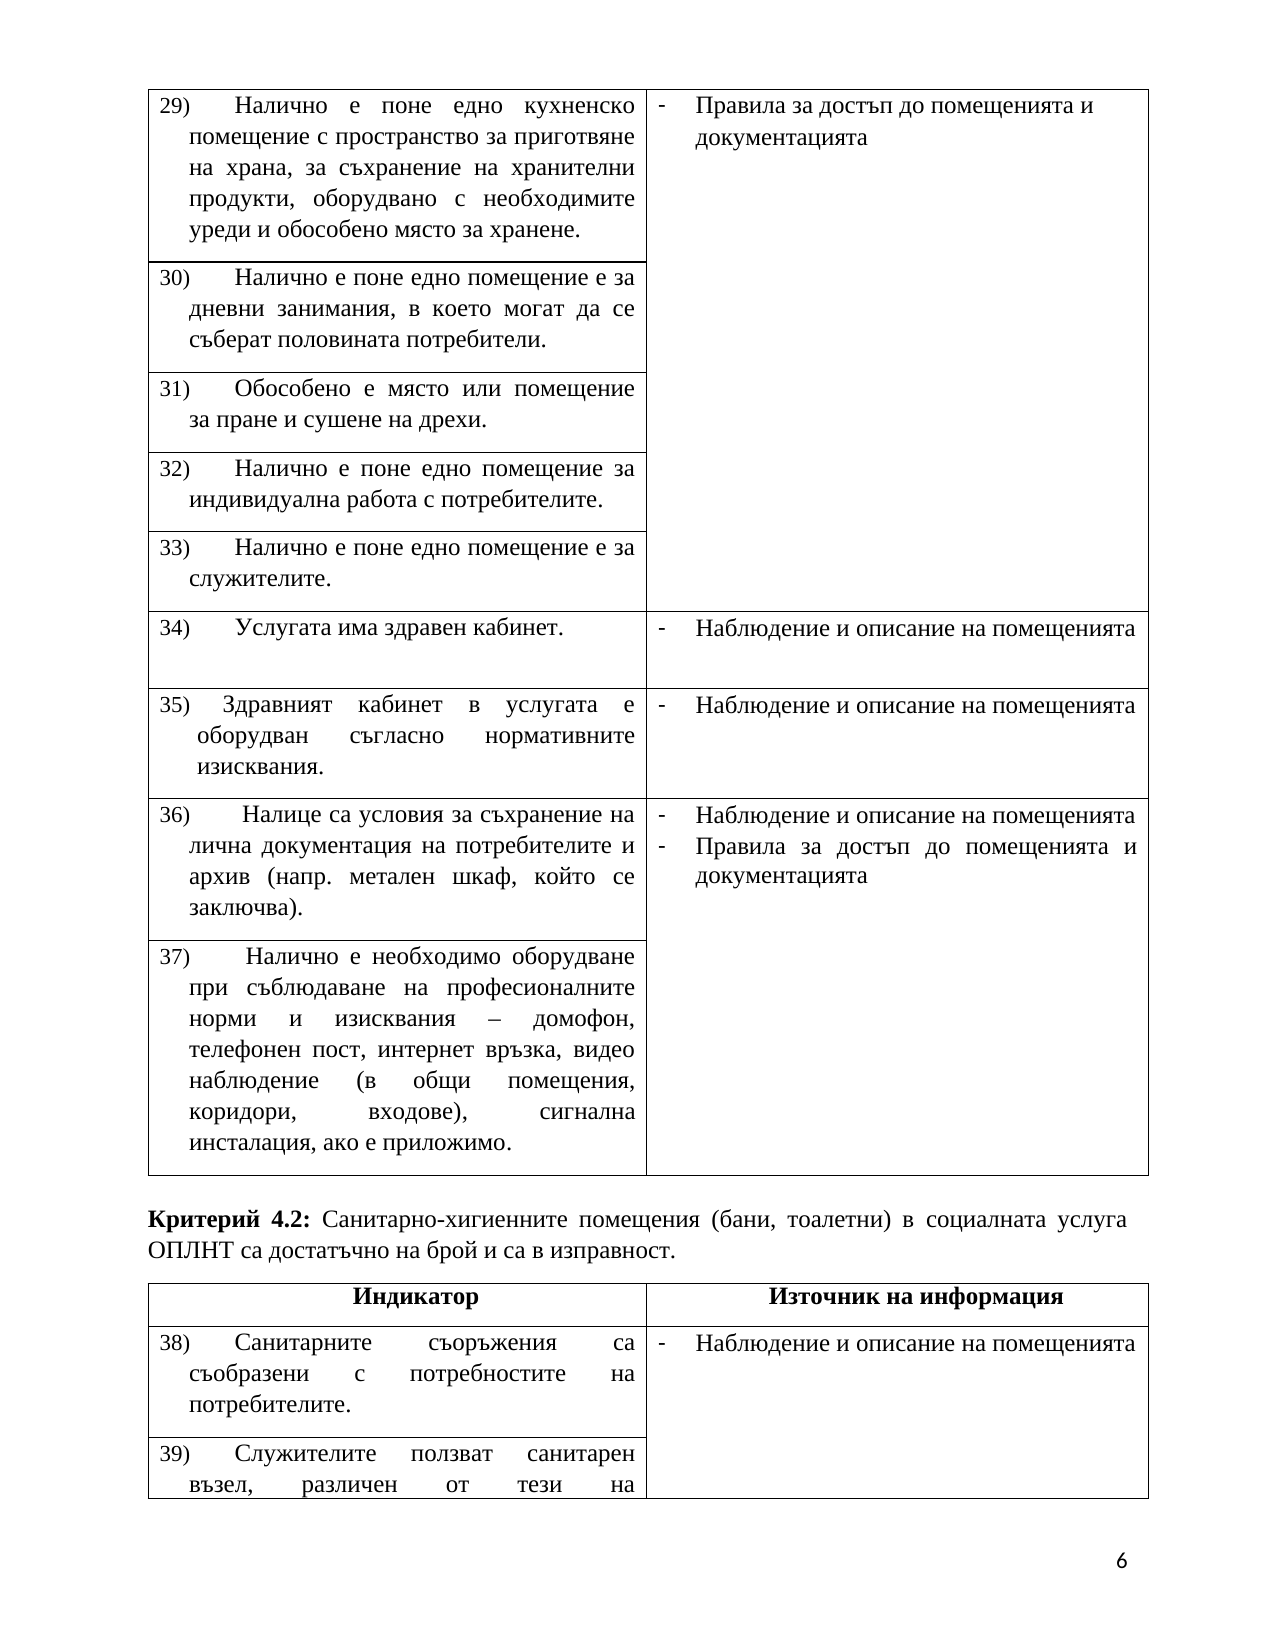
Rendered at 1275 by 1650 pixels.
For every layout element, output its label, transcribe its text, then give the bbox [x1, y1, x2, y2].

table_cell Здравният кабинет в услугата е оборудван съгласно нормативните изисквания. [149, 689, 646, 798]
table_header Индикатор [149, 1284, 646, 1326]
table_cell Санитарните съоръжения са съобразени с потребностите на потребителите. [149, 1327, 646, 1437]
table_cell Налично е поне едно кухненско помещение с пространство за приготвяне на храна, за съхранение на хранителни продукти, оборудвано с необходимите уреди и обособено място за хранене. [149, 90, 646, 261]
text Критерий 4.2: Санитарно-хигиенните помещения (бани, тоалетни) в социалната услуга ОПЛНТ са достатъчно на брой и са в изправност. [148, 1204, 1127, 1264]
table_cell Налице са условия за съхранение на лична документация на потребителите и архив (напр. метален шкаф, който се заключва). [149, 799, 646, 940]
table_cell Наблюдение и описание на помещенията [647, 612, 1148, 688]
table_cell Налично е поне едно помещение е за дневни занимания, в което могат да се съберат половината потребители. [149, 263, 646, 372]
table_header Източник на информация [647, 1284, 1148, 1326]
table_cell Наблюдение и описание на помещенията Правила за достъп до помещенията и документацията [647, 799, 1148, 1175]
table_cell Наблюдение и описание на помещенията [647, 689, 1148, 798]
table_cell Налично е поне едно помещение е за служителите. [149, 532, 646, 611]
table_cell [647, 90, 1148, 611]
table_cell Обособено е място или помещение за пране и сушене на дрехи. [149, 373, 646, 452]
table_cell Налично е необходимо оборудване при съблюдаване на професионалните норми и изисквания – домофон, телефонен пост, интернет връзка, видео наблюдение (в общи помещения, коридори, входове), сигнална инсталация, ако е приложимо. [149, 941, 646, 1175]
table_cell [149, 1438, 646, 1497]
table_cell Услугата има здравен кабинет. [149, 612, 646, 688]
table_cell Наблюдение и описание на помещенията [647, 1327, 1148, 1497]
table_cell Налично е поне едно помещение за индивидуална работа с потребителите. [149, 453, 646, 531]
